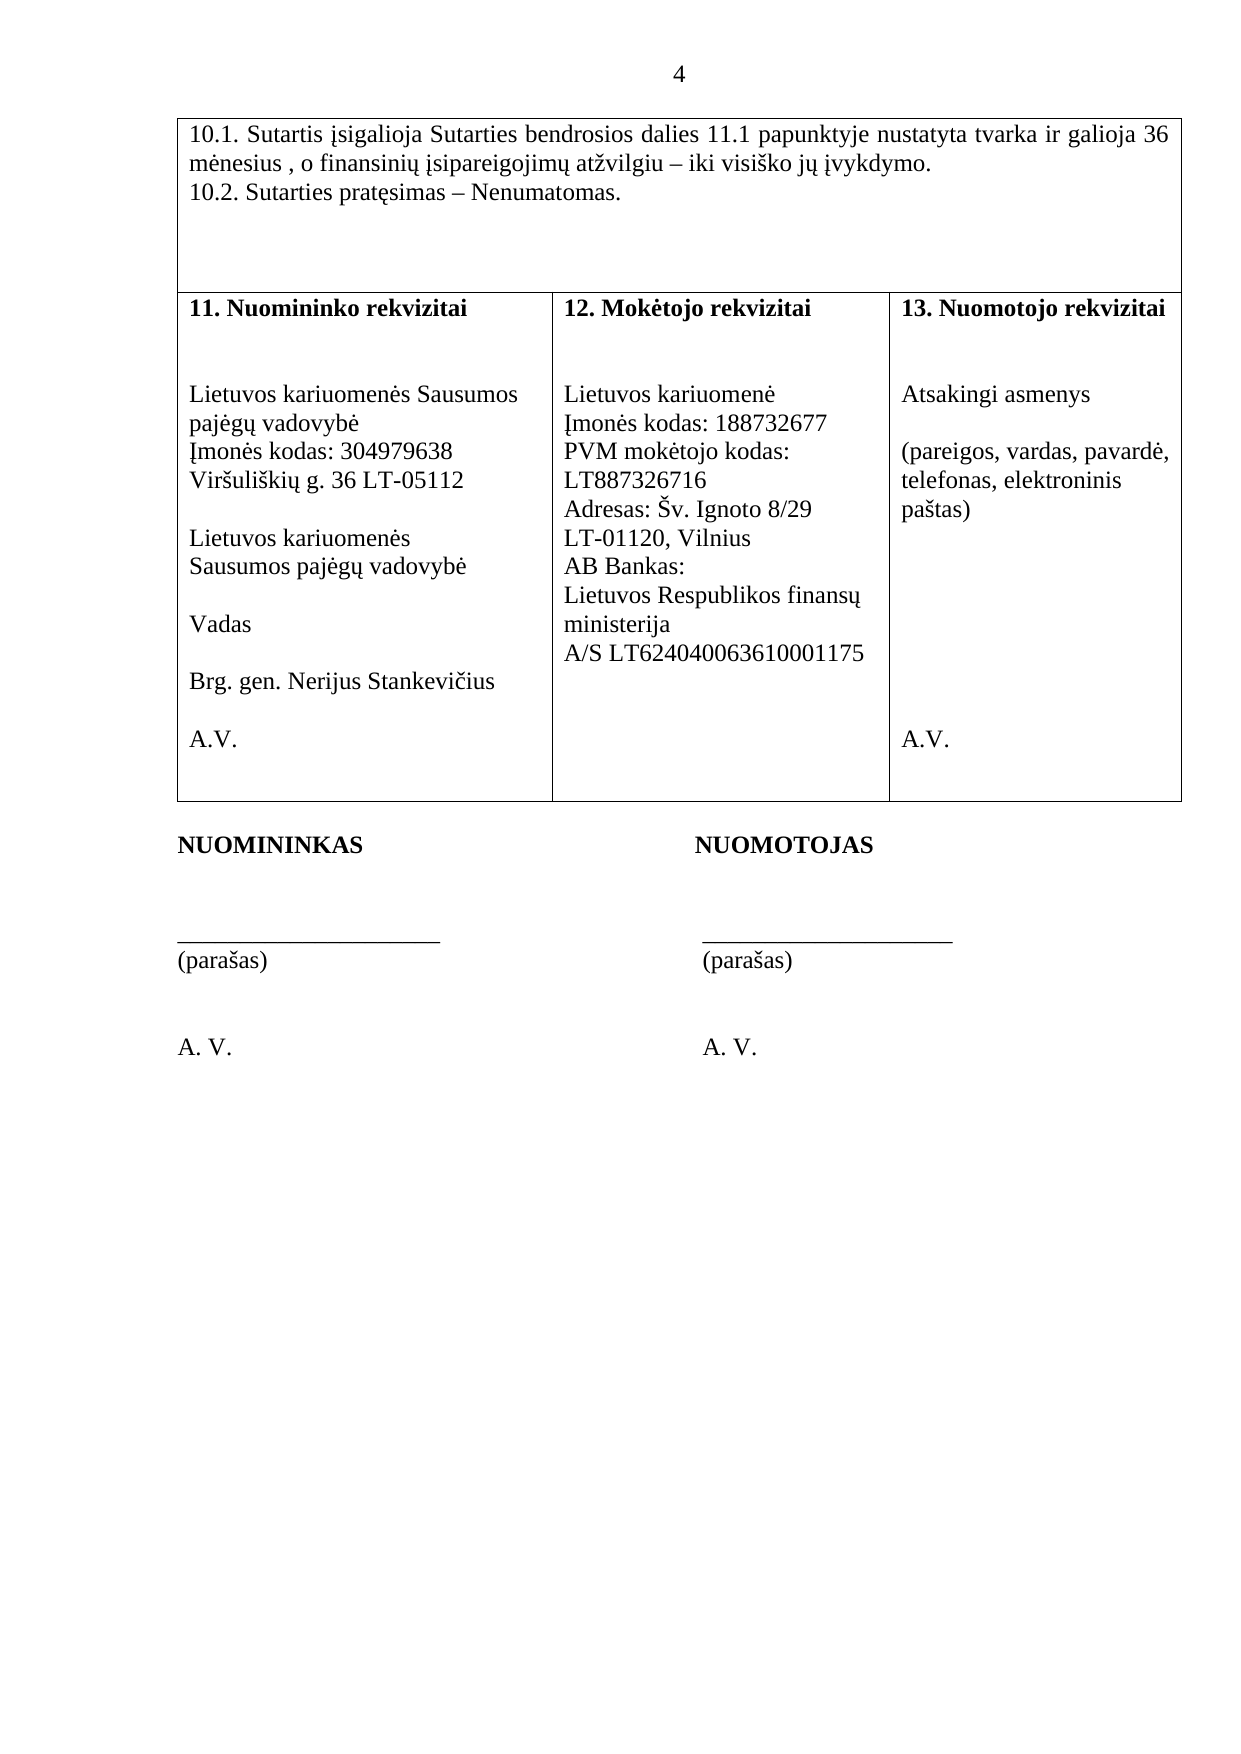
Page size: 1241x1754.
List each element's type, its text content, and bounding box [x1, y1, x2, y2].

table_cell 11. Nuomininko rekvizitai Lietuvos kariuomenės Sausumos pajėgų vadovybė Įmonės kodas: 304979638 Viršuliškių g. 36 LT-05112 Lietuvos kariuomenės Sausumos pajėgų vadovybė Vadas Brg. gen. Nerijus Stankevičius A.V. [178, 293, 552, 801]
text (parašas) (parašas) [177, 945, 1181, 974]
text _____________________ ____________________ [177, 917, 1181, 945]
table_cell 13. Nuomotojo rekvizitai Atsakingi asmenys (pareigos, vardas, pavardė, telefonas, elektroninis paštas) A.V. [890, 293, 1181, 801]
table_cell 12. Mokėtojo rekvizitai Lietuvos kariuomenė Įmonės kodas: 188732677 PVM mokėtojo kodas: LT887326716 Adresas: Šv. Ignoto 8/29 LT-01120, Vilnius AB Bankas: Lietuvos Respublikos finansų ministerija A/S LT624040063610001175 [553, 293, 889, 801]
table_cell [178, 119, 1181, 292]
text NUOMININKAS NUOMOTOJAS [177, 830, 1181, 888]
text A. V. A. V. [177, 1032, 1181, 1060]
